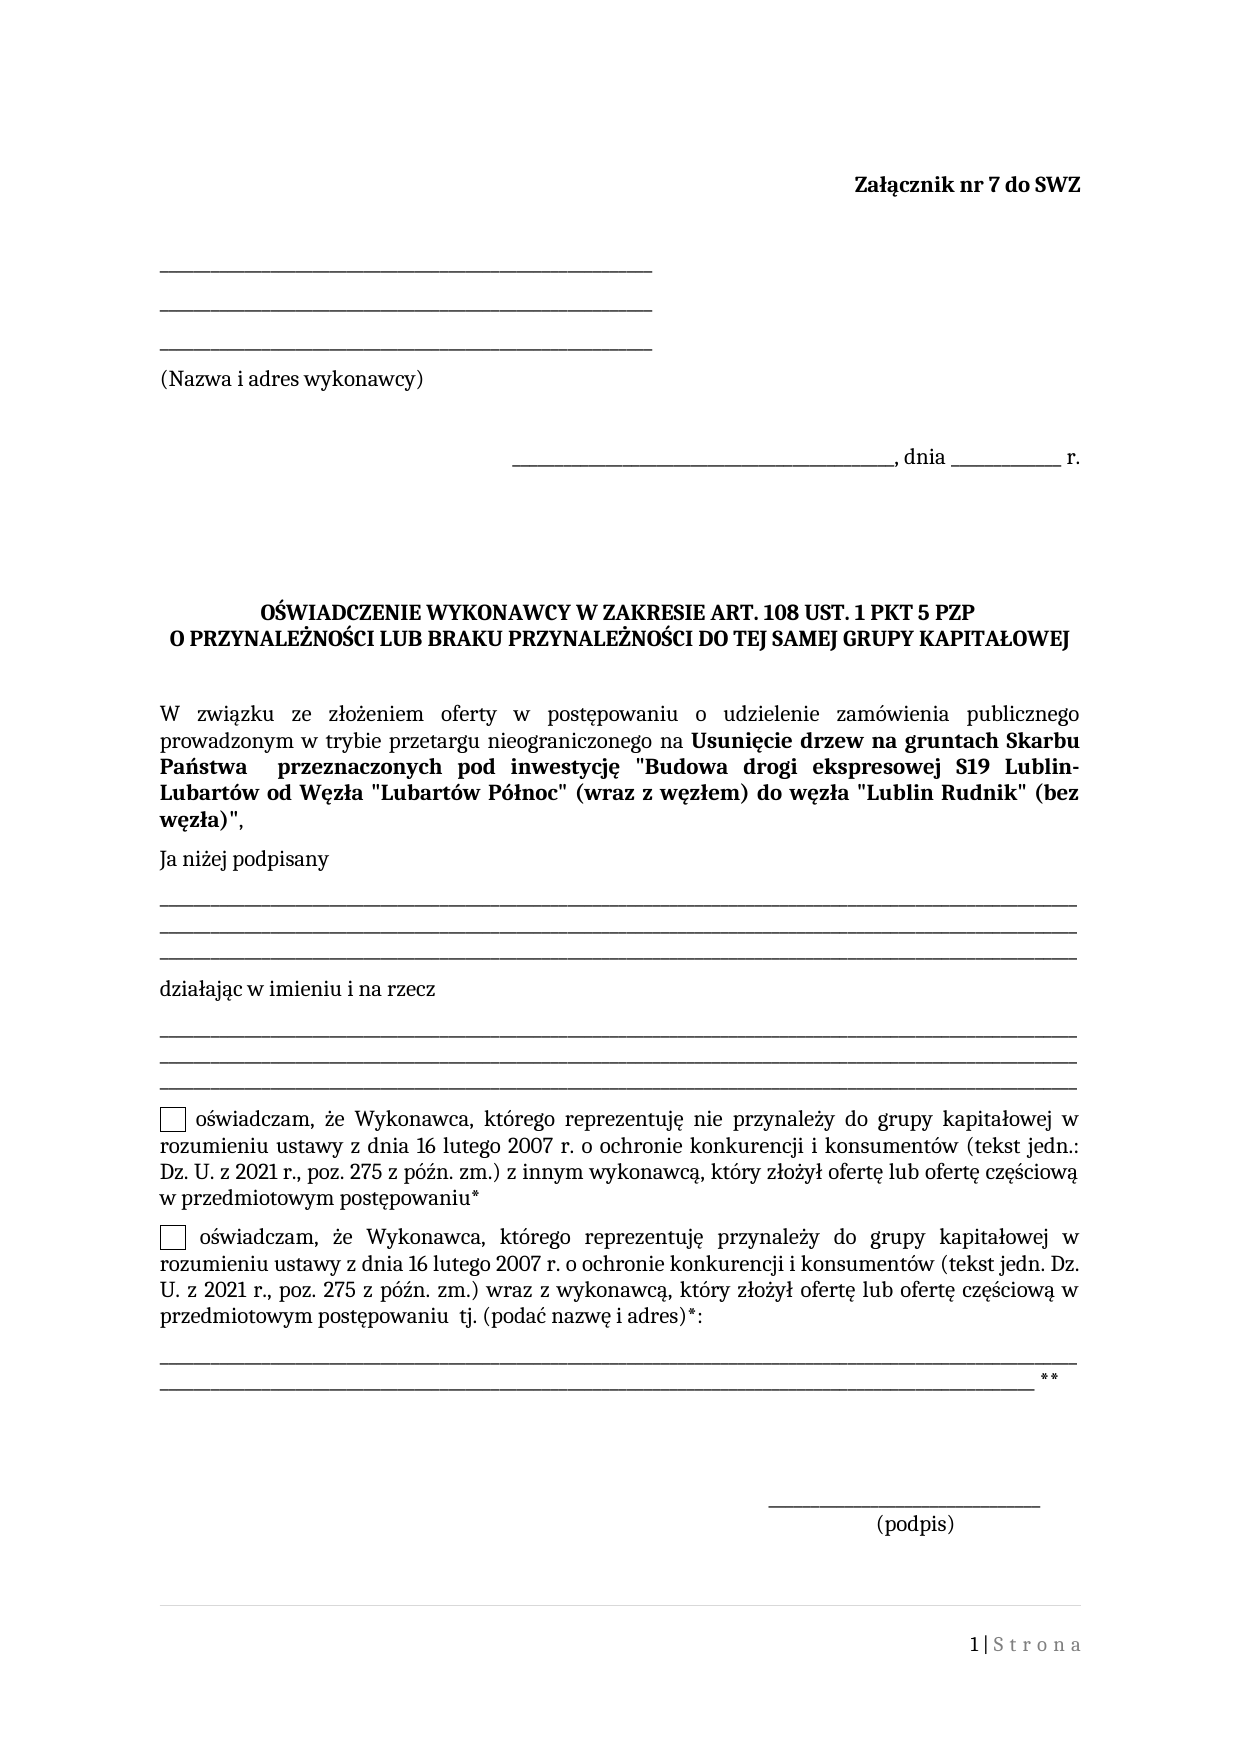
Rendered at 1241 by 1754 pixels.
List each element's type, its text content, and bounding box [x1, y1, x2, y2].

text W związku ze złożeniem oferty w postępowaniu o udzielenie zamówienia publicznego prowadzonym w trybie przetargu nieograniczonego na Usunięcie drzew na gruntach Skarbu Państwa przeznaczonych pod inwestycję "Budowa drogi ekspresowej S19 Lublin-Lubartów od Węzła "Lubartów Północ" (wraz z węzłem) do węzła "Lublin Rudnik" (bez węzła)", [159, 701, 1081, 833]
text __________________________________________________________ [159, 250, 1081, 276]
text Ja niżej podpisany [159, 845, 1081, 872]
text (Nazwa i adres wykonawcy) [159, 366, 1081, 393]
text ____________________________________________________________________________________________________________________________________________________________________________________________________________________________________________________________________________________________________________________________________ [159, 1014, 1081, 1094]
text __________________________________________________________ [159, 327, 1081, 354]
text oświadczam, że Wykonawca, którego reprezentuję przynależy do grupy kapitałowej w rozumieniu ustawy z dnia 16 lutego 2007 r. o ochronie konkurencji i konsumentów (tekst jedn. Dz. U. z 2021 r., poz. 275 z późn. zm.) wraz z wykonawcą, który złożył ofertę lub ofertę częściową w przedmiotowym postępowaniu tj. (podać nazwę i adres)*: [159, 1224, 1081, 1329]
text ________________________________ (podpis) [750, 1485, 1081, 1538]
text OŚWIADCZENIE WYKONAWCY W ZAKRESIE ART. 108 UST. 1 PKT 5 PZP O PRZYNALEŻNOŚCI LUB BRAKU PRZYNALEŻNOŚCI DO TEJ SAMEJ GRUPY KAPITAŁOWEJ [159, 599, 1081, 652]
text _____________________________________________, dnia _____________ r. [159, 444, 1081, 470]
text ___________________________________________________________________________________________________________________________________________________________________________________________________________________ ** [159, 1342, 1081, 1395]
text Załącznik nr 7 do SWZ [159, 172, 1081, 198]
text działając w imieniu i na rzecz [159, 976, 1081, 1002]
text oświadczam, że Wykonawca, którego reprezentuję nie przynależy do grupy kapitałowej w rozumieniu ustawy z dnia 16 lutego 2007 r. o ochronie konkurencji i konsumentów (tekst jedn.: Dz. U. z 2021 r., poz. 275 z późn. zm.) z innym wykonawcą, który złożył ofertę lub ofertę częściową w przedmiotowym postępowaniu* [159, 1106, 1081, 1212]
text ____________________________________________________________________________________________________________________________________________________________________________________________________________________________________________________________________________________________________________________________________ [159, 884, 1081, 963]
text __________________________________________________________ [159, 288, 1081, 315]
